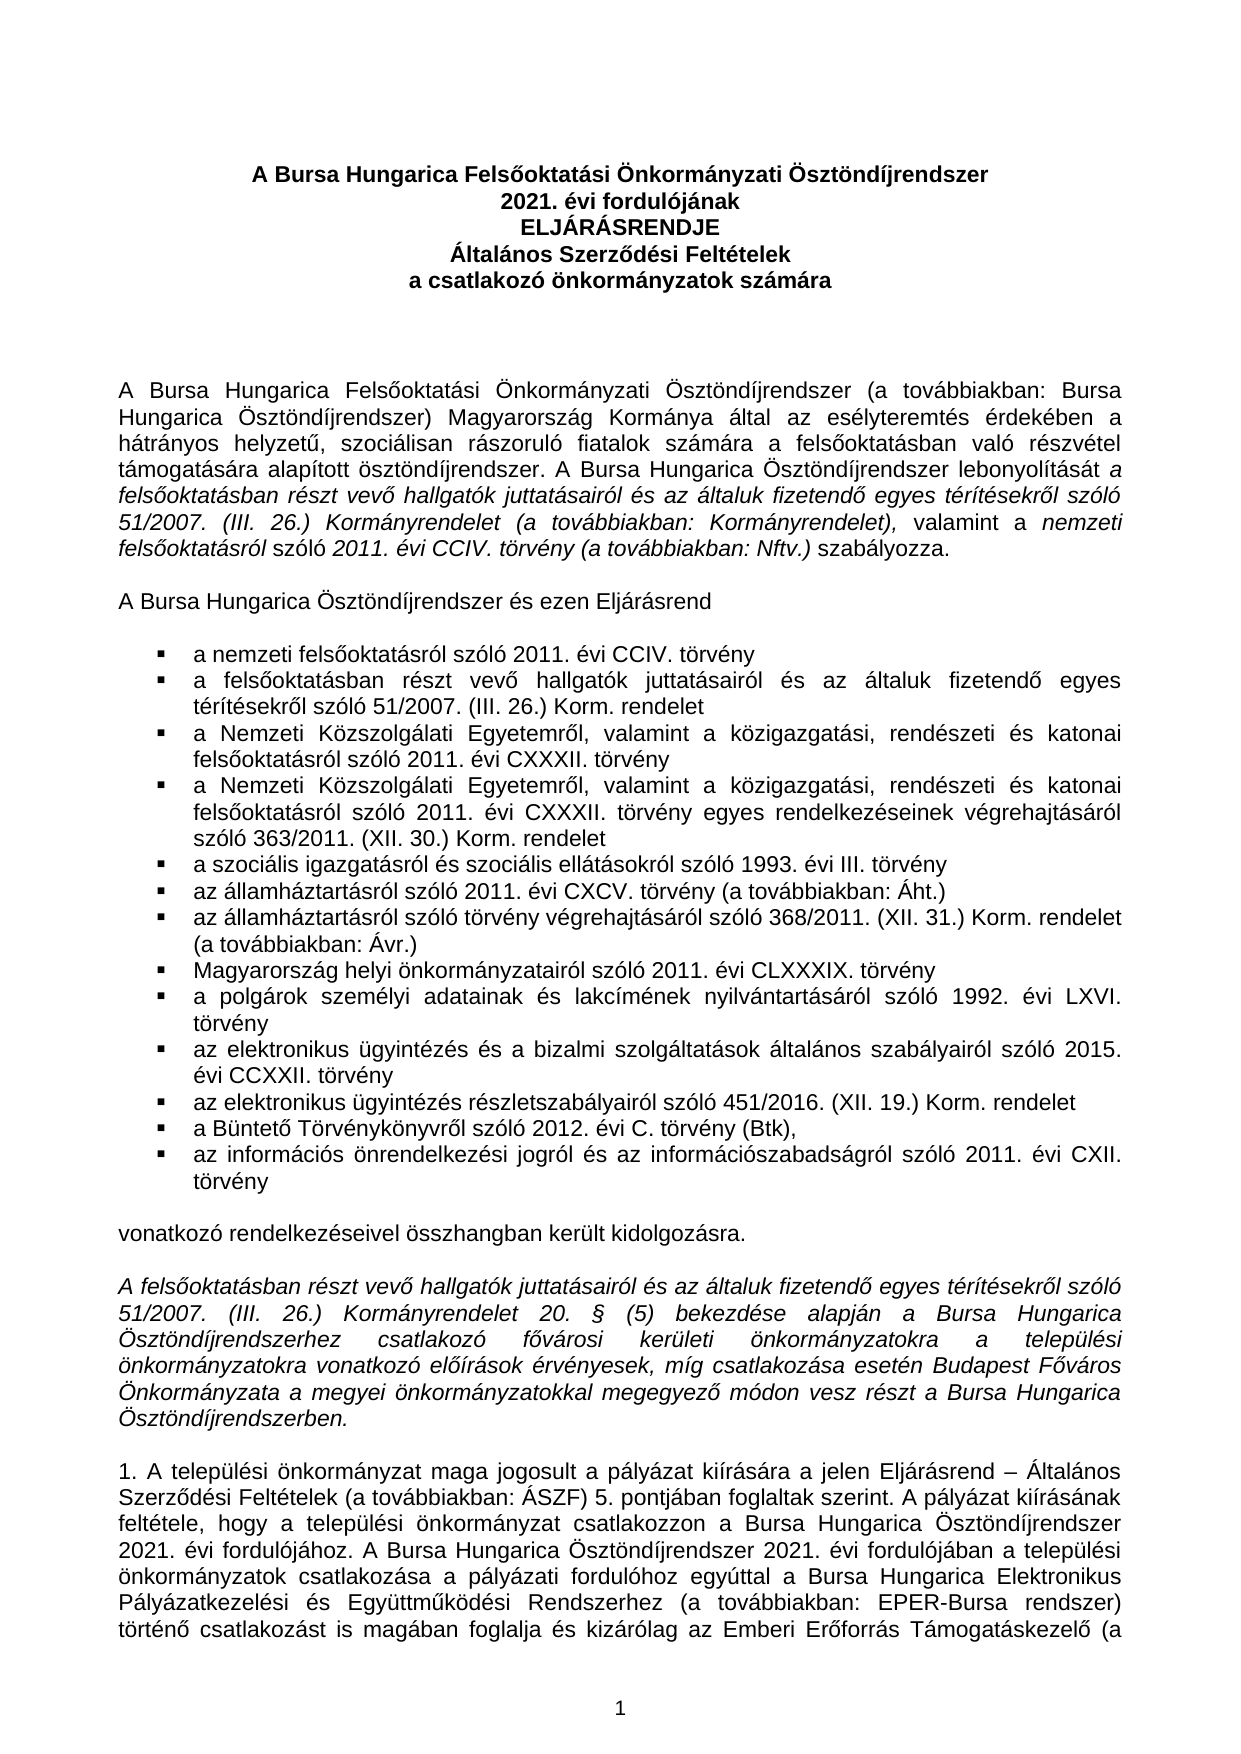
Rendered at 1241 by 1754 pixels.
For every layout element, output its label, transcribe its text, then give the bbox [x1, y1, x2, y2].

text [118, 1458, 1122, 1642]
list a Nemzeti Közszolgálati Egyetemről, valamint a közigazgatási, rendészeti és katonai felsőoktatásról szóló 2011. évi CXXXII. törvény [156, 720, 1122, 772]
list a Nemzeti Közszolgálati Egyetemről, valamint a közigazgatási, rendészeti és katonai felsőoktatásról szóló 2011. évi CXXXII. törvény egyes rendelkezéseinek végrehajtásáról szóló 363/2011. (XII. 30.) Korm. rendelet [156, 772, 1122, 851]
text A Bursa Hungarica Felsőoktatási Önkormányzati Ösztöndíjrendszer (a továbbiakban: Bursa Hungarica Ösztöndíjrendszer) Magyarország Kormánya által az esélyteremtés érdekében a hátrányos helyzetű, szociálisan rászoruló fiatalok számára a felsőoktatásban való részvétel támogatására alapított ösztöndíjrendszer. A Bursa Hungarica Ösztöndíjrendszer lebonyolítását a felsőoktatásban részt vevő hallgatók juttatásairól és az általuk fizetendő egyes térítésekről szóló 51/2007. (III. 26.) Kormányrendelet (a továbbiakban: Kormányrendelet), valamint a nemzeti felsőoktatásról szóló 2011. évi CCIV. törvény (a továbbiakban: Nftv.) szabályozza. [118, 377, 1122, 562]
list a polgárok személyi adatainak és lakcímének nyilvántartásáról szóló 1992. évi LXVI. törvény [156, 983, 1122, 1036]
list a szociális igazgatásról és szociális ellátásokról szóló 1993. évi III. törvény [156, 851, 1122, 878]
list az államháztartásról szóló 2011. évi CXCV. törvény (a továbbiakban: Áht.) [156, 878, 1122, 904]
text ELJÁRÁSRENDJE [118, 214, 1122, 241]
subtitle Általános Szerződési Feltételek [118, 241, 1122, 267]
subtitle a csatlakozó önkormányzatok számára [118, 267, 1122, 293]
text A Bursa Hungarica Ösztöndíjrendszer és ezen Eljárásrend [118, 588, 1122, 614]
text A felsőoktatásban részt vevő hallgatók juttatásairól és az általuk fizetendő egyes térítésekről szóló 51/2007. (III. 26.) Kormányrendelet 20. § (5) bekezdése alapján a Bursa Hungarica Ösztöndíjrendszerhez csatlakozó fővárosi kerületi önkormányzatokra a települési önkormányzatokra vonatkozó előírások érvényesek, míg csatlakozása esetén Budapest Főváros Önkormányzata a megyei önkormányzatokkal megegyező módon vesz részt a Bursa Hungarica Ösztöndíjrendszerben. [118, 1273, 1122, 1431]
subtitle A Bursa Hungarica Felsőoktatási Önkormányzati Ösztöndíjrendszer [118, 161, 1122, 188]
list az elektronikus ügyintézés és a bizalmi szolgáltatások általános szabályairól szóló 2015. évi CCXXII. törvény [156, 1036, 1122, 1089]
list az államháztartásról szóló törvény végrehajtásáról szóló 368/2011. (XII. 31.) Korm. rendelet (a továbbiakban: Ávr.) [156, 904, 1122, 957]
subtitle 2021. évi fordulójának [118, 188, 1122, 214]
text vonatkozó rendelkezéseivel összhangban került kidolgozásra. [118, 1220, 1122, 1247]
list a nemzeti felsőoktatásról szóló 2011. évi CCIV. törvény [156, 641, 1122, 667]
list Magyarország helyi önkormányzatairól szóló 2011. évi CLXXXIX. törvény [156, 957, 1122, 983]
list a felsőoktatásban részt vevő hallgatók juttatásairól és az általuk fizetendő egyes térítésekről szóló 51/2007. (III. 26.) Korm. rendelet [156, 667, 1122, 720]
list az információs önrendelkezési jogról és az információszabadságról szóló 2011. évi CXII. törvény [156, 1141, 1122, 1194]
list az elektronikus ügyintézés részletszabályairól szóló 451/2016. (XII. 19.) Korm. rendelet [156, 1089, 1122, 1115]
list a Büntető Törvénykönyvről szóló 2012. évi C. törvény (Btk), [156, 1115, 1122, 1141]
